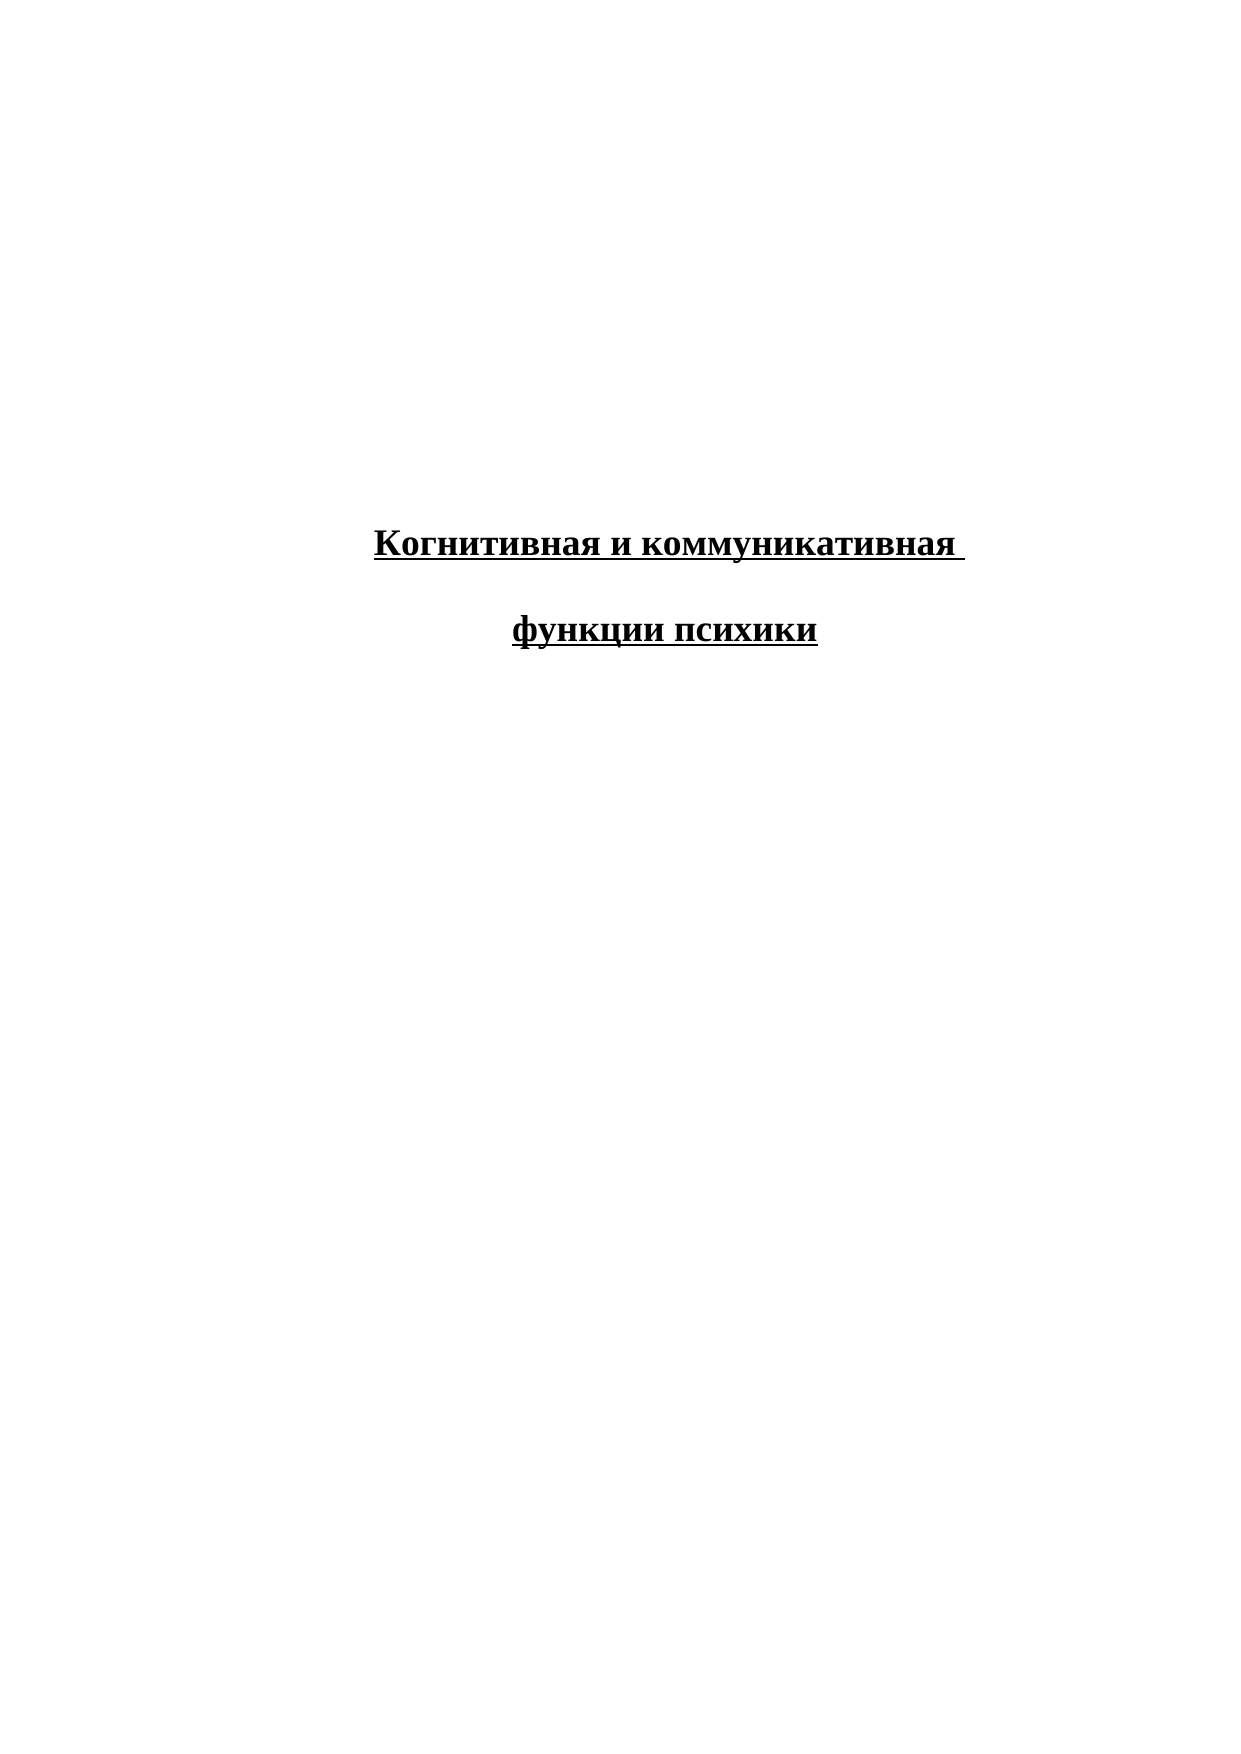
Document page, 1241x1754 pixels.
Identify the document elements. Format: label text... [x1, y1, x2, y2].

text Когнитивная и коммуникативная [177, 521, 1152, 564]
text функции психики [177, 607, 1152, 794]
